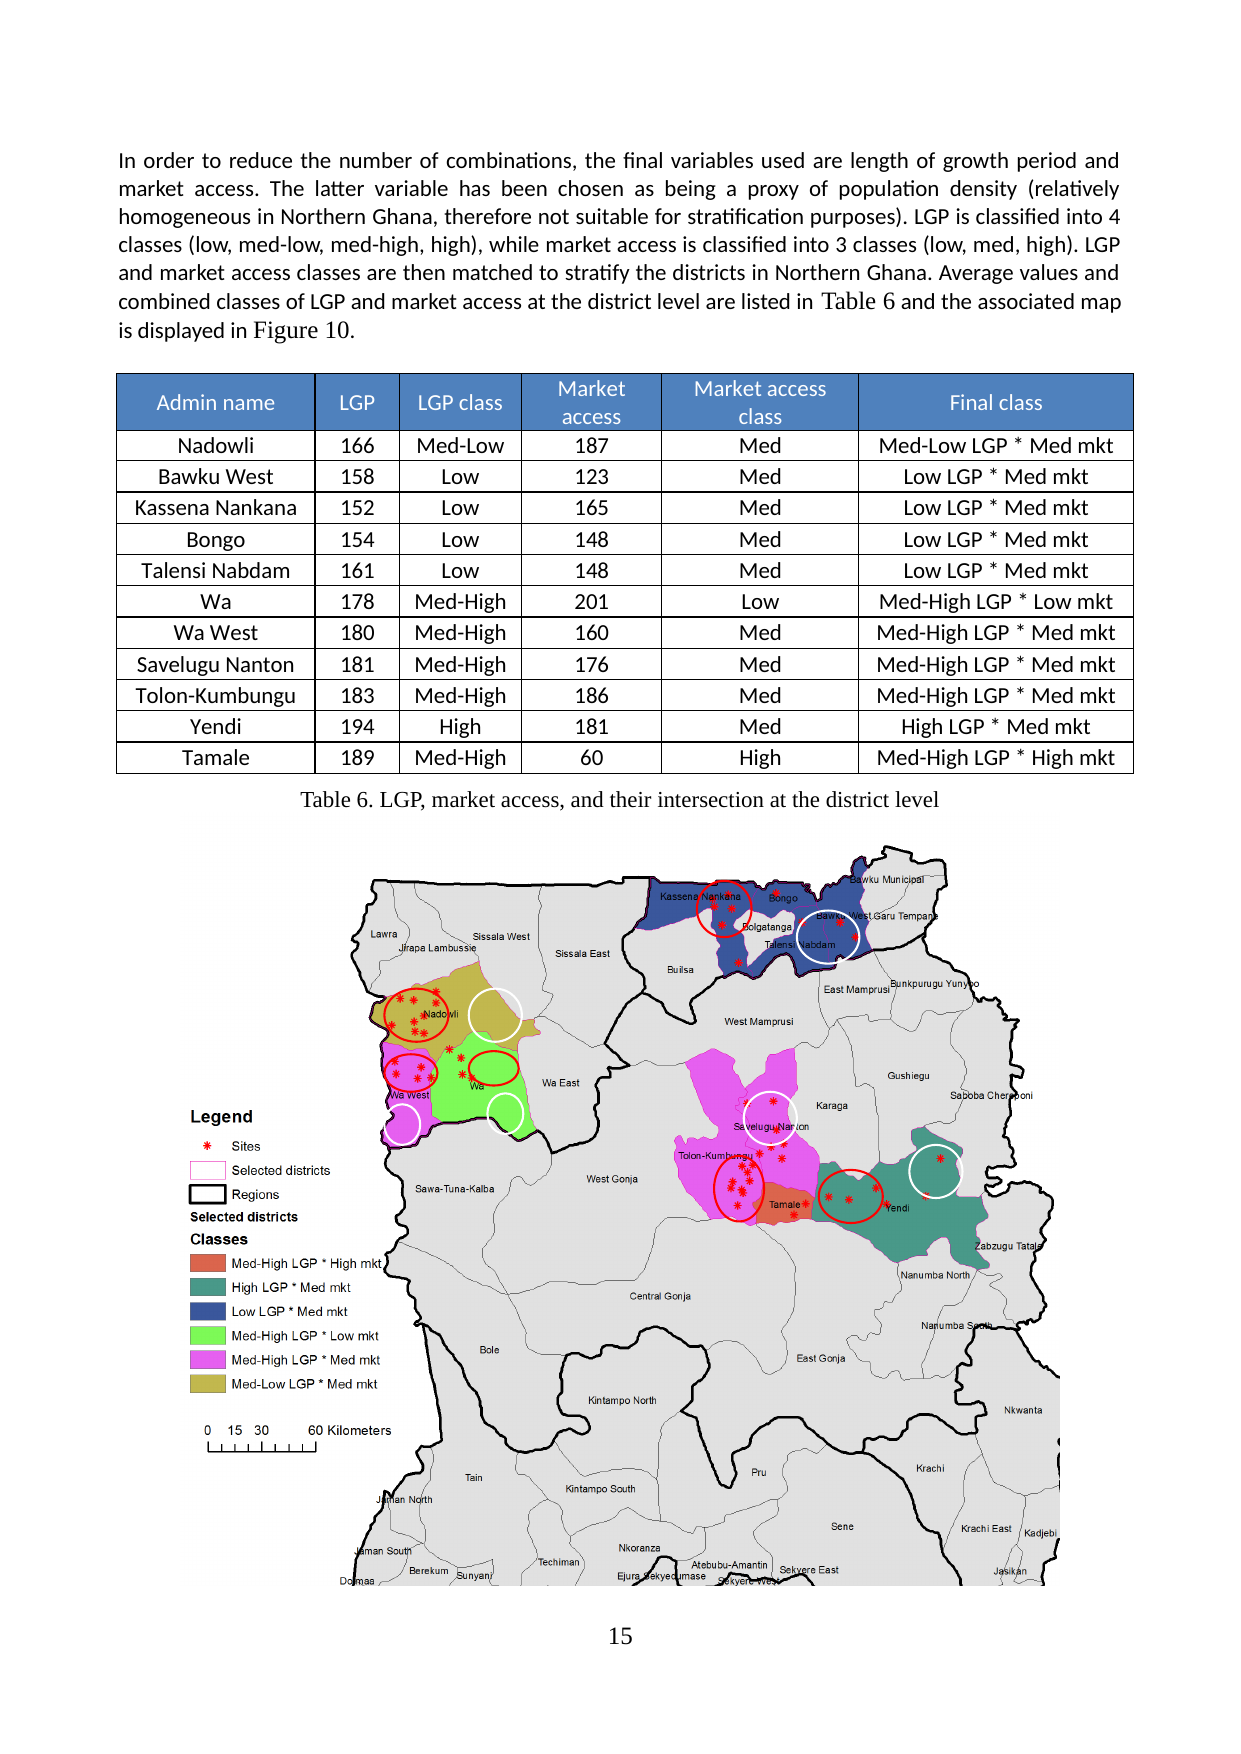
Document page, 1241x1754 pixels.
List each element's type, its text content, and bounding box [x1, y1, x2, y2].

table_cell High LGP * Med mkt [859, 711, 1133, 741]
table_cell Med-High LGP * High mkt [859, 743, 1133, 773]
table_cell Talensi Nabdam [117, 555, 314, 585]
table_cell Med-Low LGP * Med mkt [859, 431, 1133, 460]
table_cell Low LGP * Med mkt [859, 524, 1133, 554]
table_cell 165 [522, 493, 661, 523]
table_header LGP [316, 374, 399, 430]
table_cell Low [400, 493, 521, 523]
table_cell High [400, 711, 521, 741]
table_cell 158 [316, 461, 399, 491]
table_cell Med-Low [400, 431, 521, 460]
table_cell 189 [316, 743, 399, 773]
table_cell Kassena Nankana [117, 493, 314, 523]
table_cell 148 [522, 524, 661, 554]
picture [180, 812, 1060, 1586]
table_cell Tolon-Kumbungu [117, 680, 314, 710]
table_cell Med-High [400, 680, 521, 710]
table_cell 186 [522, 680, 661, 710]
table_cell 180 [316, 618, 399, 648]
table_cell 160 [522, 618, 661, 648]
table_cell Low [400, 555, 521, 585]
table_cell Tamale [117, 743, 314, 773]
table_cell 187 [522, 431, 661, 460]
table_cell Low LGP * Med mkt [859, 555, 1133, 585]
table_cell Wa [117, 586, 314, 616]
table_cell 123 [522, 461, 661, 491]
table_cell Med-High [400, 586, 521, 616]
table_header LGP class [400, 374, 521, 430]
table_header Market access [522, 374, 661, 430]
table_cell Nadowli [117, 431, 314, 460]
table_cell 181 [522, 711, 661, 741]
table_cell 161 [316, 555, 399, 585]
table_cell Med [662, 649, 858, 679]
table_cell Med [662, 711, 858, 741]
table_cell 152 [316, 493, 399, 523]
table_cell 181 [316, 649, 399, 679]
table_cell Yendi [117, 711, 314, 741]
table_cell Med-High LGP * Med mkt [859, 649, 1133, 679]
table_cell 166 [316, 431, 399, 460]
table_cell 176 [522, 649, 661, 679]
table_cell 194 [316, 711, 399, 741]
table_cell Med [662, 431, 858, 460]
table_cell Wa West [117, 618, 314, 648]
table_cell High [662, 743, 858, 773]
table_cell Low [662, 586, 858, 616]
table_cell 148 [522, 555, 661, 585]
table_cell Low [400, 524, 521, 554]
table_cell Med-High [400, 743, 521, 773]
table_header Final class [859, 374, 1133, 430]
table_cell Low LGP * Med mkt [859, 493, 1133, 523]
table_cell Bongo [117, 524, 314, 554]
table_cell 201 [522, 586, 661, 616]
table_cell 178 [316, 586, 399, 616]
table_cell Med [662, 555, 858, 585]
table_cell Med-High LGP * Med mkt [859, 618, 1133, 648]
table_cell Med [662, 618, 858, 648]
table_cell Med [662, 461, 858, 491]
table_cell 183 [316, 680, 399, 710]
table_cell 60 [522, 743, 661, 773]
table_cell 154 [316, 524, 399, 554]
table_cell Med-High LGP * Med mkt [859, 680, 1133, 710]
table_cell Med [662, 524, 858, 554]
table_header Admin name [117, 374, 314, 430]
table_cell Med [662, 493, 858, 523]
table_cell Savelugu Nanton [117, 649, 314, 679]
table_cell Med [662, 680, 858, 710]
table_cell Med-High [400, 618, 521, 648]
table_cell Med-High [400, 649, 521, 679]
table_cell Low LGP * Med mkt [859, 461, 1133, 491]
table_header Market access class [662, 374, 858, 430]
table_cell Low [400, 461, 521, 491]
table_cell Med-High LGP * Low mkt [859, 586, 1133, 616]
table_cell Bawku West [117, 461, 314, 491]
text In order to reduce the number of combinations, the final variables used are length of growth period and market access. The latter variable has been chosen as being a proxy of population density (relatively homogeneous in Northern Ghana, therefore not suitable for stratification purposes). LGP is classified into 4 classes (low, med-low, med-high, high), while market access is classified into 3 classes (low, med, high). LGP and market access classes are then matched to stratify the districts in Northern Ghana. Average values and combined classes of LGP and market access at the district level are listed in Table 6 and the associated map is displayed in Figure 10. [118, 146, 1122, 344]
